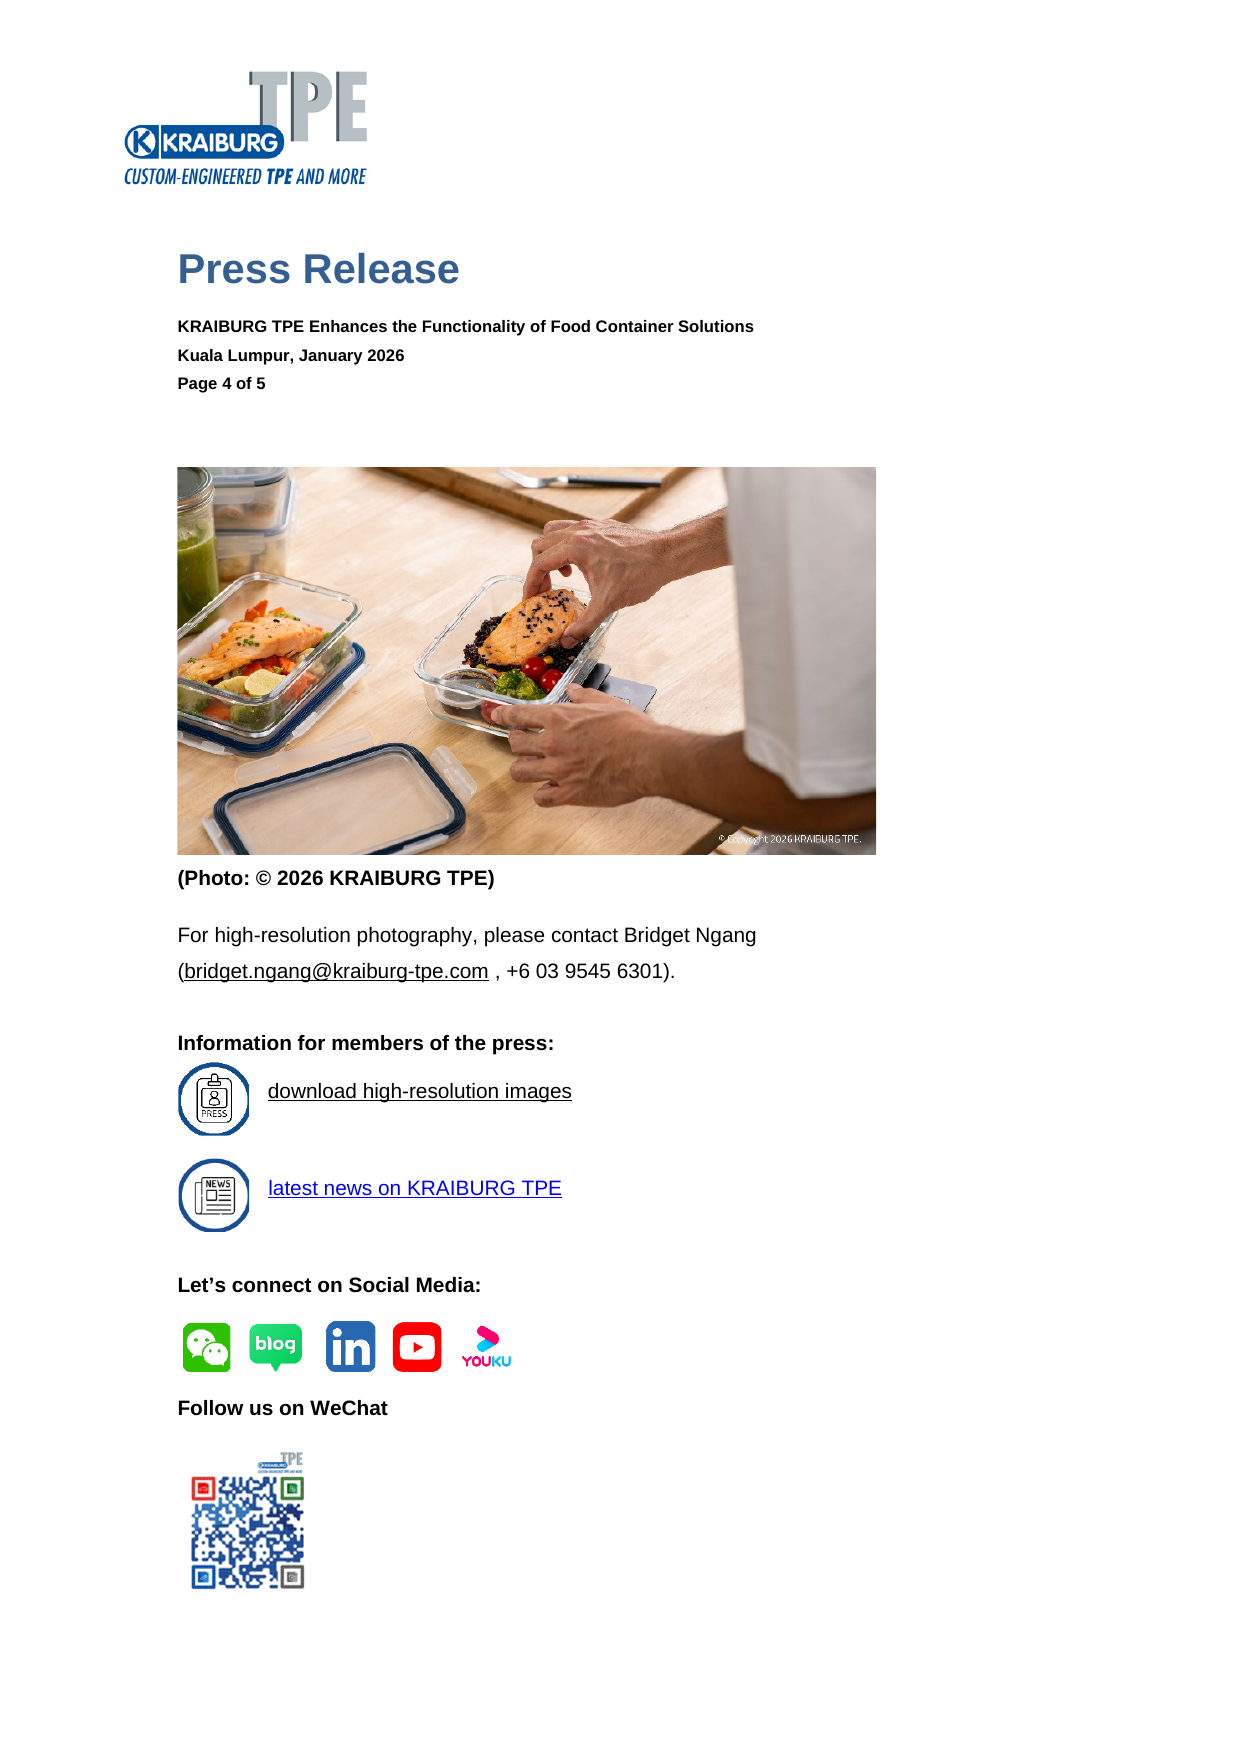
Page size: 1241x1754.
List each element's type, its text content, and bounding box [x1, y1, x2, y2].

text download high-resolution images [249, 1079, 886, 1103]
text latest news on KRAIBURG TPE [249, 1176, 886, 1200]
picture [112, 55, 379, 200]
picture [392, 1322, 442, 1372]
text Let’s connect on Social Media: [177, 1273, 886, 1297]
text Follow us on WeChat [177, 1396, 886, 1419]
picture [247, 1323, 303, 1372]
picture [183, 1323, 231, 1372]
picture [176, 1062, 249, 1134]
picture [453, 1321, 519, 1372]
text Information for members of the press: [177, 1031, 886, 1055]
picture [177, 1158, 249, 1231]
picture [177, 467, 877, 855]
picture [177, 1443, 314, 1614]
text For high-resolution photography, please contact Bridget Ngang (bridget.ngang@kraiburg-tpe.com , +6 03 9545 6301). [177, 923, 886, 983]
picture [326, 1321, 376, 1372]
